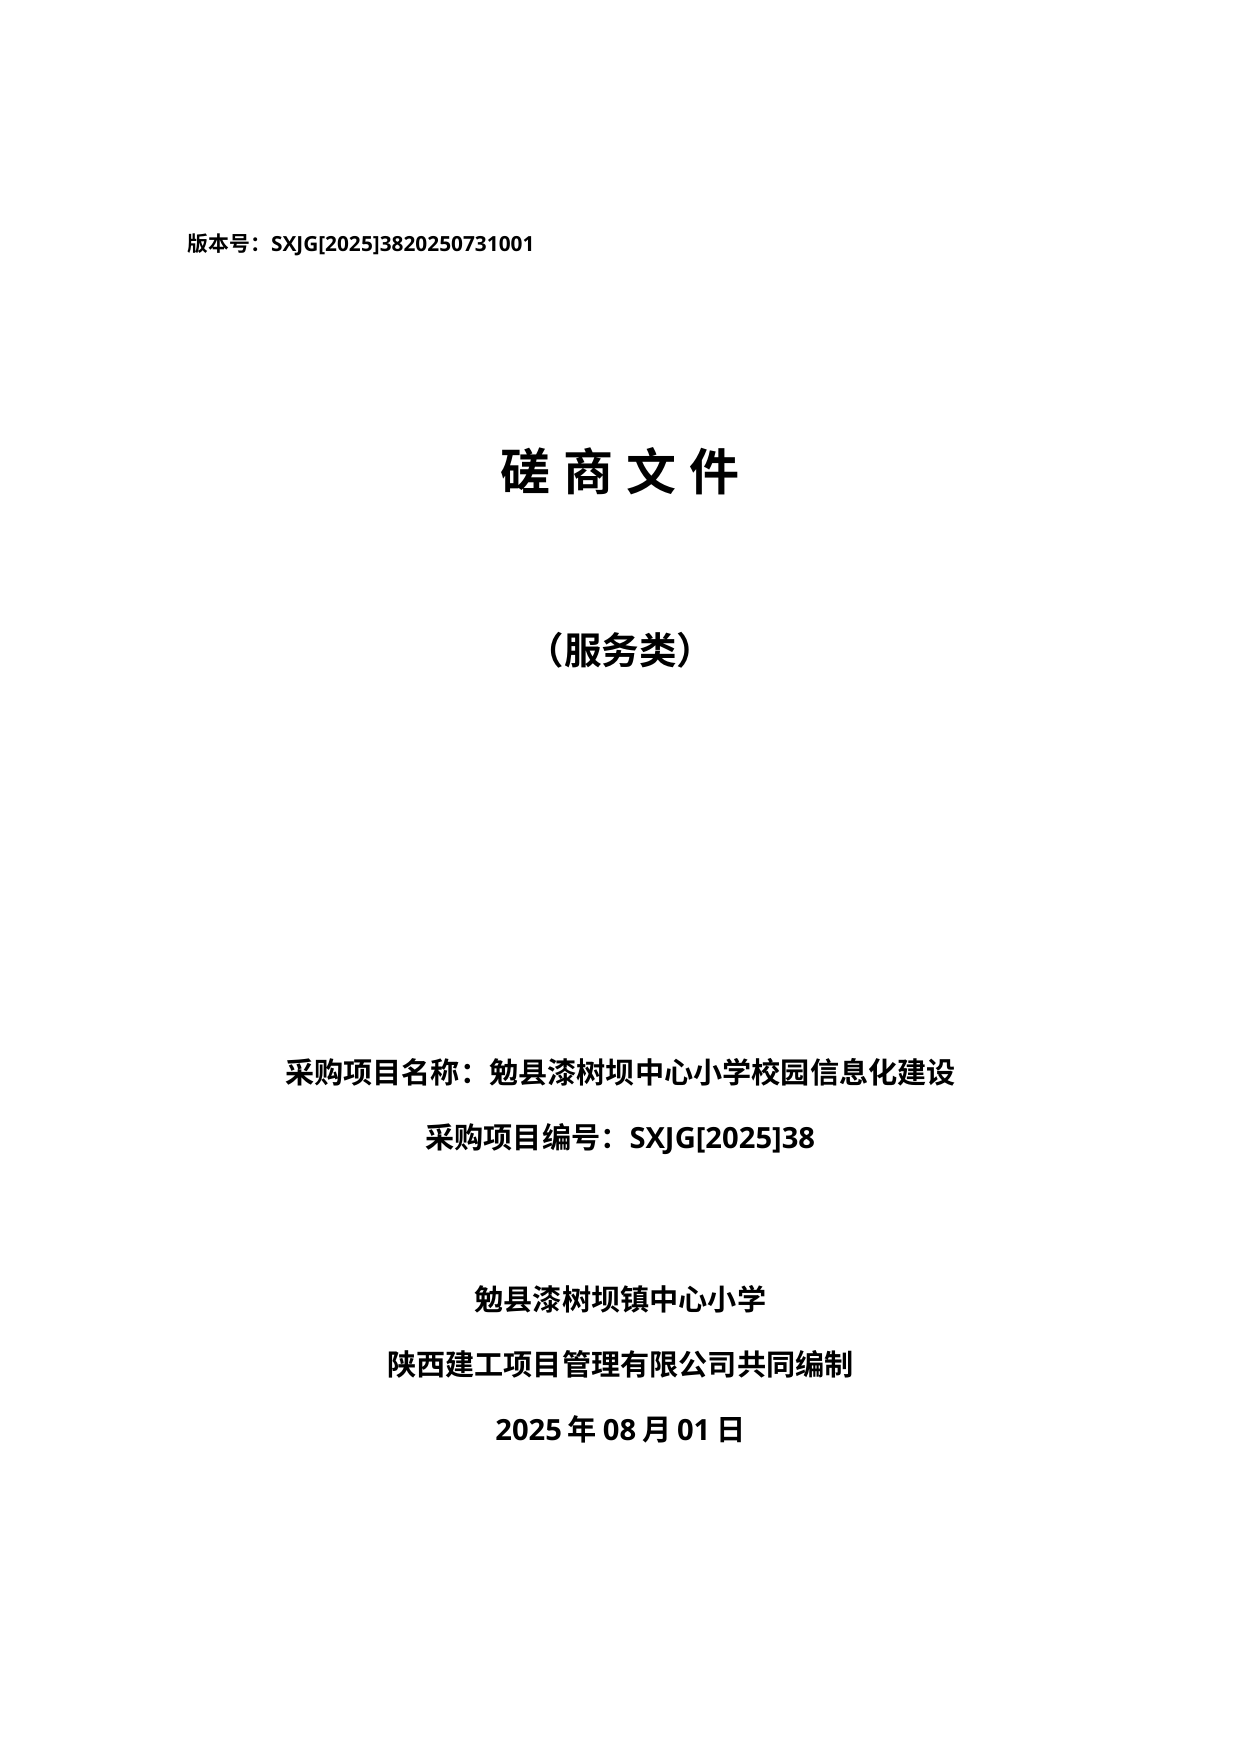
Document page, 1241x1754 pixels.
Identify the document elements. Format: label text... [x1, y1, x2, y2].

text 磋 商 文 件 [187, 422, 1053, 617]
text 采购项目名称：勉县漆树坝中心小学校园信息化建设 [187, 1039, 1053, 1104]
text 陕西建工项目管理有限公司共同编制 [187, 1332, 1053, 1397]
text 2025年08月01日 [187, 1397, 1053, 1462]
text 采购项目编号：SXJG[2025]38 [187, 1104, 1053, 1267]
text 勉县漆树坝镇中心小学 [187, 1267, 1053, 1332]
text 版本号：SXJG[2025]3820250731001 [187, 227, 1053, 422]
text （服务类） [187, 617, 1053, 1039]
